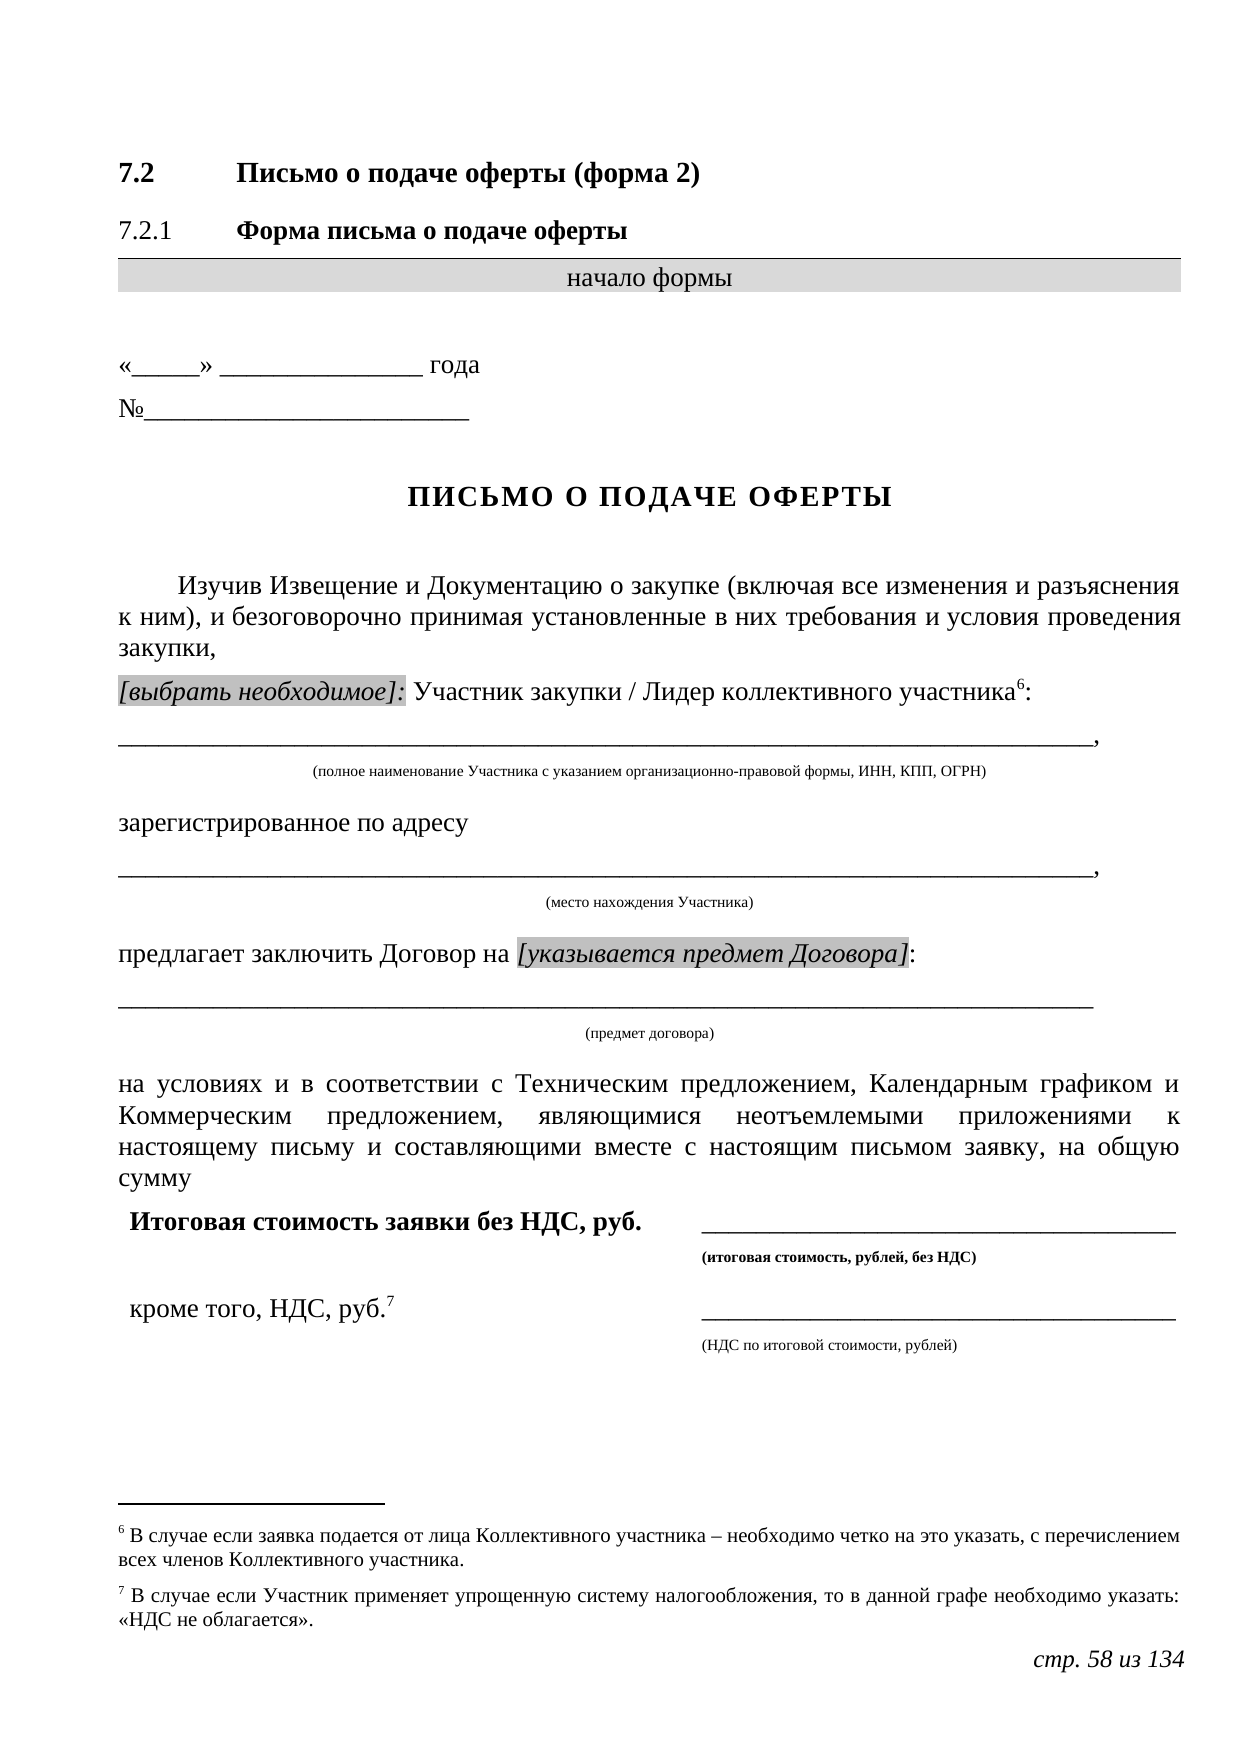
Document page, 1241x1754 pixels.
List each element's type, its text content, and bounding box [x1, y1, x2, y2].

text «_____» _______________ года [118, 348, 635, 379]
text начало формы [118, 259, 1181, 292]
text предлагает заключить Договор на [указывается предмет Договора]: [909, 937, 1181, 968]
table_header Итоговая стоимость заявки без НДС, руб. [118, 1192, 690, 1279]
table_cell кроме того, НДС, руб. [118, 1280, 690, 1367]
text №________________________ [118, 392, 635, 423]
text [выбрать необходимое]: Участник закупки / Лидер коллективного участника: [406, 675, 1181, 706]
text Письмо о подаче оферты [118, 479, 1181, 513]
text Форма письма о подаче оферты [118, 214, 1181, 245]
text (полное наименование Участника с указанием организационно-правовой формы, ИНН, КПП, ОГРН) [118, 762, 1181, 793]
table_header ___________________________________ (итоговая стоимость, рублей, без НДС) [690, 1192, 1196, 1279]
text (предмет договора) [118, 1024, 1181, 1055]
text предлагает заключить Договор на [указывается предмет Договора]: [118, 937, 517, 968]
text ________________________________________________________________________, [118, 849, 1181, 881]
table_cell ___________________________________ (НДС по итоговой стоимости, рублей) [690, 1280, 1196, 1367]
text ________________________________________________________________________ [118, 980, 1181, 1011]
text зарегистрированное по адресу [118, 806, 1181, 837]
subtitle Письмо о подаче оферты (форма 2) [118, 156, 1181, 189]
text (место нахождения Участника) [118, 893, 1181, 924]
text Изучив Извещение и Документацию о закупке (включая все изменения и разъяснения к ним), и безоговорочно принимая установленные в них требования и условия проведения закупки, [118, 569, 1181, 662]
text ________________________________________________________________________, [118, 718, 1181, 749]
text на условиях и в соответствии с Техническим предложением, Календарным графиком и Коммерческим предложением, являющимися неотъемлемыми приложениями к настоящему письму и составляющими вместе с настоящим письмом заявку, на общую сумму [118, 1068, 1181, 1192]
